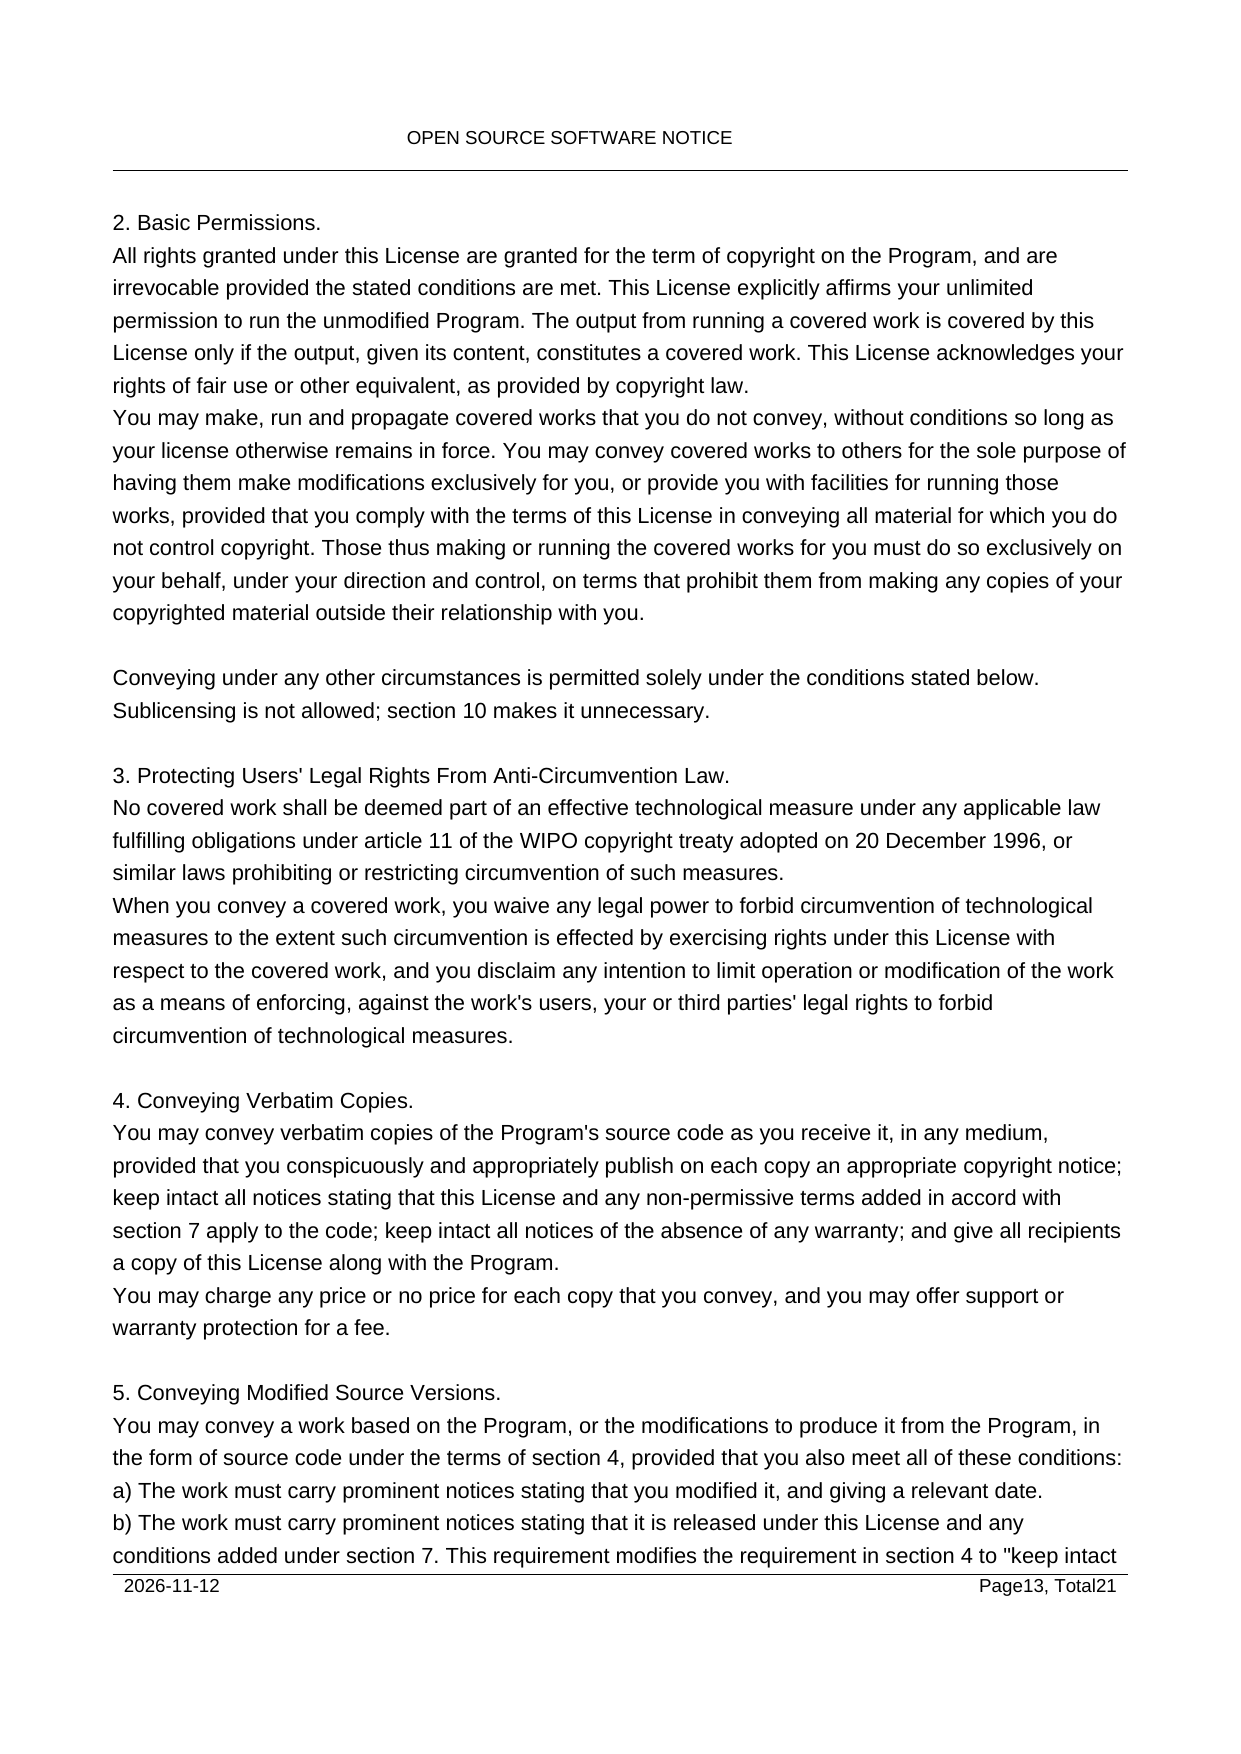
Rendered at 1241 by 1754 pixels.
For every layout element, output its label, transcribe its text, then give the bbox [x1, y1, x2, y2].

text 3. Protecting Users' Legal Rights From Anti-Circumvention Law. [112, 759, 1128, 791]
text No covered work shall be deemed part of an effective technological measure under any applicable law fulfilling obligations under article 11 of the WIPO copyright treaty adopted on 20 December 1996, or similar laws prohibiting or restricting circumvention of such measures. [112, 791, 1128, 889]
text a) The work must carry prominent notices stating that you modified it, and giving a relevant date. [112, 1474, 1128, 1506]
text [112, 1506, 1128, 1571]
text You may charge any price or no price for each copy that you convey, and you may offer support or warranty protection for a fee. [112, 1279, 1128, 1344]
text All rights granted under this License are granted for the term of copyright on the Program, and are irrevocable provided the stated conditions are met. This License explicitly affirms your unlimited permission to run the unmodified Program. The output from running a covered work is covered by this License only if the output, given its content, constitutes a covered work. This License acknowledges your rights of fair use or other equivalent, as provided by copyright law. [112, 239, 1128, 401]
text Conveying under any other circumstances is permitted solely under the conditions stated below. Sublicensing is not allowed; section 10 makes it unnecessary. [112, 661, 1128, 726]
text 2. Basic Permissions. [112, 206, 1128, 239]
text You may make, run and propagate covered works that you do not convey, without conditions so long as your license otherwise remains in force. You may convey covered works to others for the sole purpose of having them make modifications exclusively for you, or provide you with facilities for running those works, provided that you comply with the terms of this License in conveying all material for which you do not control copyright. Those thus making or running the covered works for you must do so exclusively on your behalf, under your direction and control, on terms that prohibit them from making any copies of your copyrighted material outside their relationship with you. [112, 401, 1128, 629]
text 5. Conveying Modified Source Versions. [112, 1376, 1128, 1409]
text When you convey a covered work, you waive any legal power to forbid circumvention of technological measures to the extent such circumvention is effected by exercising rights under this License with respect to the covered work, and you disclaim any intention to limit operation or modification of the work as a means of enforcing, against the work's users, your or third parties' legal rights to forbid circumvention of technological measures. [112, 889, 1128, 1051]
text You may convey verbatim copies of the Program's source code as you receive it, in any medium, provided that you conspicuously and appropriately publish on each copy an appropriate copyright notice; keep intact all notices stating that this License and any non-permissive terms added in accord with section 7 apply to the code; keep intact all notices of the absence of any warranty; and give all recipients a copy of this License along with the Program. [112, 1116, 1128, 1279]
text You may convey a work based on the Program, or the modifications to produce it from the Program, in the form of source code under the terms of section 4, provided that you also meet all of these conditions: [112, 1409, 1128, 1474]
text 4. Conveying Verbatim Copies. [112, 1084, 1128, 1116]
